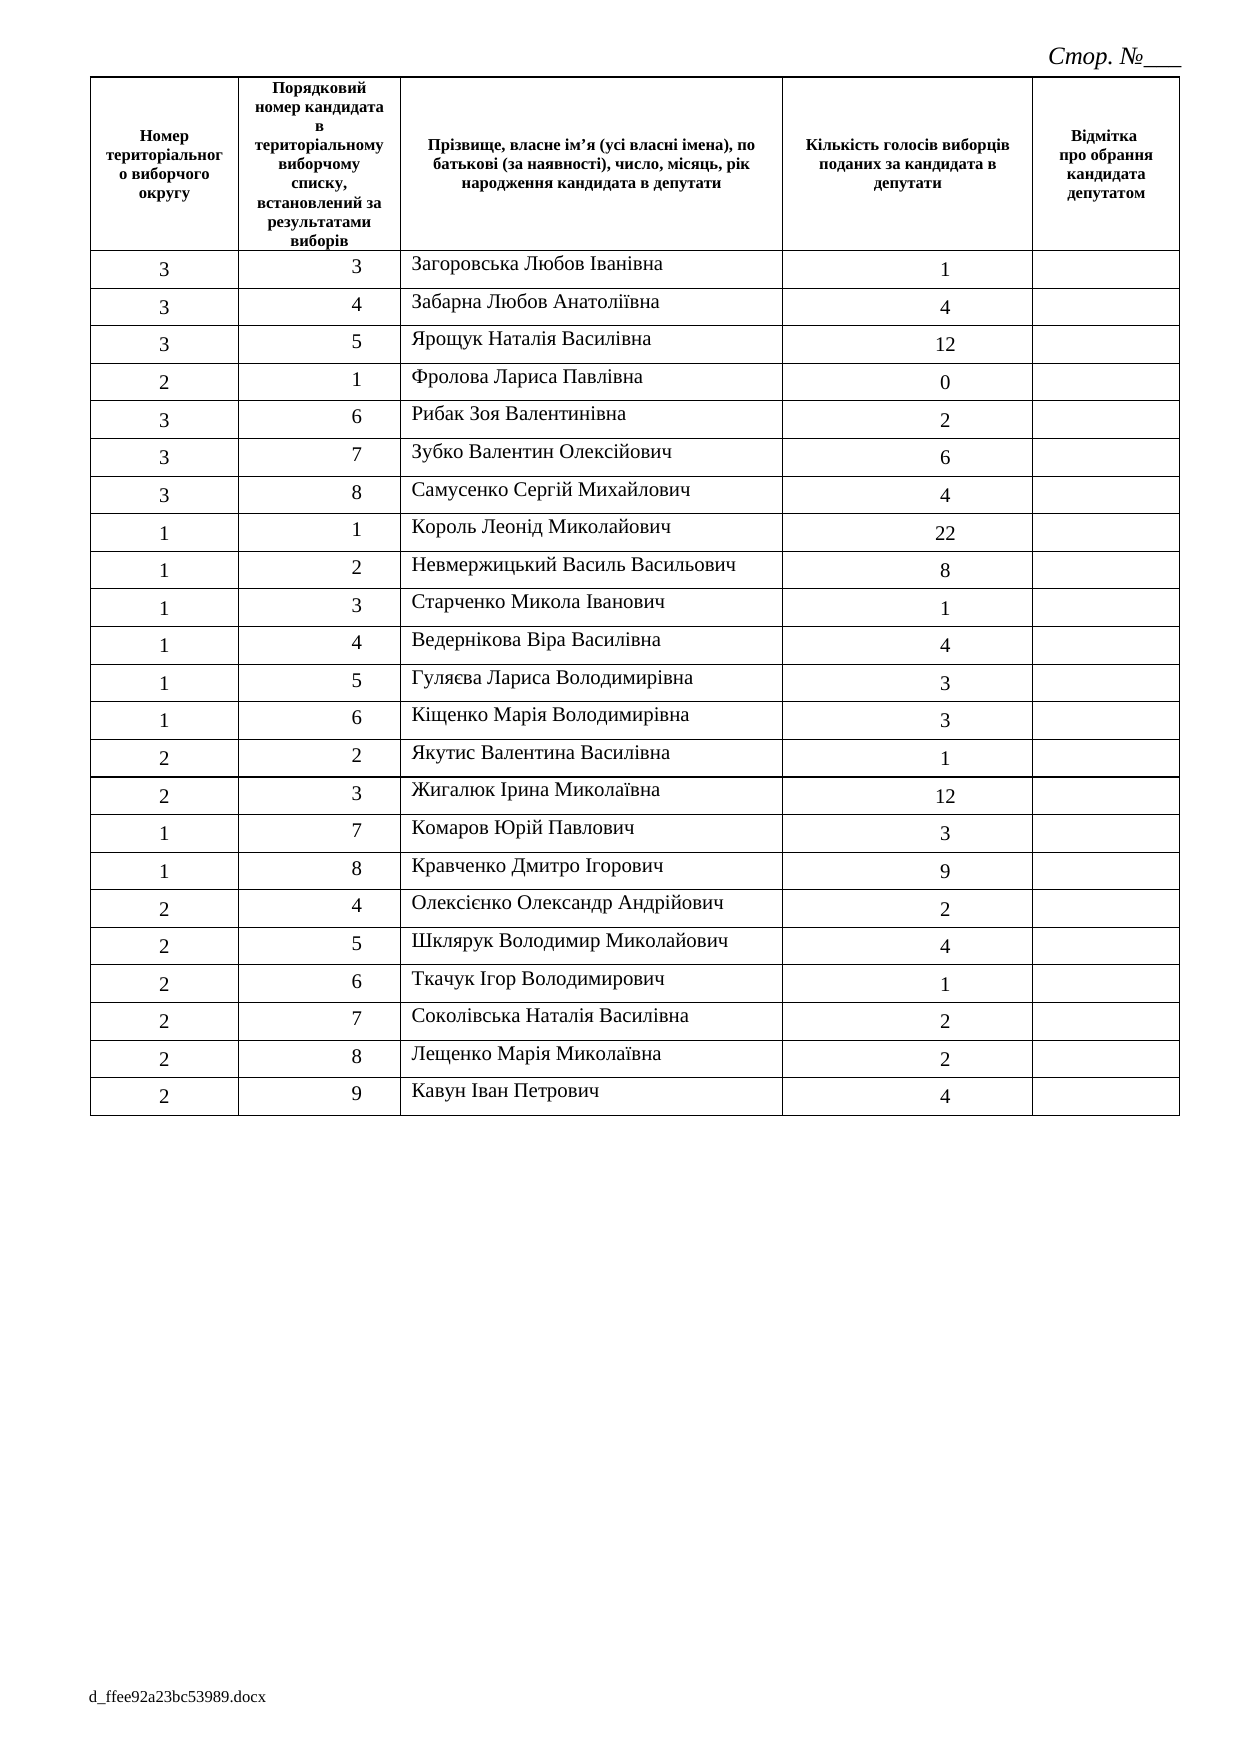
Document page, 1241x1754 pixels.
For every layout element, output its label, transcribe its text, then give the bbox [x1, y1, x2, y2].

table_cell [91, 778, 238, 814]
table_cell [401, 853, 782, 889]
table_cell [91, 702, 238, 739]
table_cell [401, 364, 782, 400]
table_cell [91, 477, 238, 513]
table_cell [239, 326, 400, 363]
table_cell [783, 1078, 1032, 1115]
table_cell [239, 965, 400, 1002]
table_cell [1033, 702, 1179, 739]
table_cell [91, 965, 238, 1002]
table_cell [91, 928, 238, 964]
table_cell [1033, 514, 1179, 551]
table_header Кількість голосів виборців поданих за кандидата в депутати [783, 78, 1032, 250]
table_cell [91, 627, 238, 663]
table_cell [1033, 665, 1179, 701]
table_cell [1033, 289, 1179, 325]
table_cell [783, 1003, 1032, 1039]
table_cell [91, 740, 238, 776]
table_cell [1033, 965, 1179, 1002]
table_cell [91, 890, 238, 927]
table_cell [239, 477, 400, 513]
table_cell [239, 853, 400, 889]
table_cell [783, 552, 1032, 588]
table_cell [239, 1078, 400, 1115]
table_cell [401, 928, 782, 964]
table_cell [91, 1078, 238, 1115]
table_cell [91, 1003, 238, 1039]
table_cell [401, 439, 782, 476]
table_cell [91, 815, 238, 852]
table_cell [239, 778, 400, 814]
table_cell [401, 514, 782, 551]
table_header Прізвище, власне ім’я (усі власні імена), по батькові (за наявності), число, місяць, рік народження кандидата в депутати [401, 78, 782, 250]
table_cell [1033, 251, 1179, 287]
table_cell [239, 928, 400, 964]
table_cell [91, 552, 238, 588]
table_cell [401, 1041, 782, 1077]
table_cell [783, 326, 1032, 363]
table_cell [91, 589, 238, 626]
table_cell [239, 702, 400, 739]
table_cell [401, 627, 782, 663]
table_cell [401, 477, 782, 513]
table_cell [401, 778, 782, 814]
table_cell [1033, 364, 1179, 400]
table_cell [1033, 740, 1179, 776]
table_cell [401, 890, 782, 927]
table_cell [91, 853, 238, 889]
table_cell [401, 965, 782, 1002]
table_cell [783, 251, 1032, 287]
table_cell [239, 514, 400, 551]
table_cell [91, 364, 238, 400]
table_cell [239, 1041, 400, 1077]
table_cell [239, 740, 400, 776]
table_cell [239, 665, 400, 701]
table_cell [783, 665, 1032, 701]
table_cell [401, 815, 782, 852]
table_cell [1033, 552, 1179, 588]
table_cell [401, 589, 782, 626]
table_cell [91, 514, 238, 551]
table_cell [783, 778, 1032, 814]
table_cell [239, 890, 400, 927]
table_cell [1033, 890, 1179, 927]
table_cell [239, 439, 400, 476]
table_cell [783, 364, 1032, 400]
table_header Відмітка про обрання кандидата депутатом [1033, 78, 1179, 250]
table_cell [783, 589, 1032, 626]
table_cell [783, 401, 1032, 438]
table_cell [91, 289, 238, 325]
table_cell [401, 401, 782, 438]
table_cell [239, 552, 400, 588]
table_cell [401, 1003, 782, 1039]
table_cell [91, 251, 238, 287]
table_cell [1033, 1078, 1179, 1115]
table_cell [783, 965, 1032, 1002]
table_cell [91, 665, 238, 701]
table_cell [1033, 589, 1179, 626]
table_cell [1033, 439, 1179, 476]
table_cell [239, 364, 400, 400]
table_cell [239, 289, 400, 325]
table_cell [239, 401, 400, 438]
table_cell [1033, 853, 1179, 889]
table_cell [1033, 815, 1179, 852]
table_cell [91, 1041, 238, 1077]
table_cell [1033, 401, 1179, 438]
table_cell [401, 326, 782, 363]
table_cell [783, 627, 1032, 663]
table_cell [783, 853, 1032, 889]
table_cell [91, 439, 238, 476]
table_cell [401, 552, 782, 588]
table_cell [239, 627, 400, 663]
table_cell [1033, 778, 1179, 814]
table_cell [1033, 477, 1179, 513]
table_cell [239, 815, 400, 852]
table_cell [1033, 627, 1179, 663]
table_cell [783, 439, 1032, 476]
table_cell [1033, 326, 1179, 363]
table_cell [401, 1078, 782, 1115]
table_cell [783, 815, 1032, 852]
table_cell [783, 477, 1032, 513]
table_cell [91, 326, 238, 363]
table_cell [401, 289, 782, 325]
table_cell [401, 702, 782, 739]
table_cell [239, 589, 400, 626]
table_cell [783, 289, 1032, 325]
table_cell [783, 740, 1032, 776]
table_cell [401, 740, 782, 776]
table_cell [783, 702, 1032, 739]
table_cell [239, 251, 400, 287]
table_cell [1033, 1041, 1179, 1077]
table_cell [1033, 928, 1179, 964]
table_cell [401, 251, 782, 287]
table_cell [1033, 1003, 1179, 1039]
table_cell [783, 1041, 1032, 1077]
table_header Порядковий номер кандидата в територіальному виборчому списку, встановлений за результатами виборів [239, 78, 400, 250]
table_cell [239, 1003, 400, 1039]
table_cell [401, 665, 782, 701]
table_header Номер територіального виборчого округу [91, 78, 238, 250]
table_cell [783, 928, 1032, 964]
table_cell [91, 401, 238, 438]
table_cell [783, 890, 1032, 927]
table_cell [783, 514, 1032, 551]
